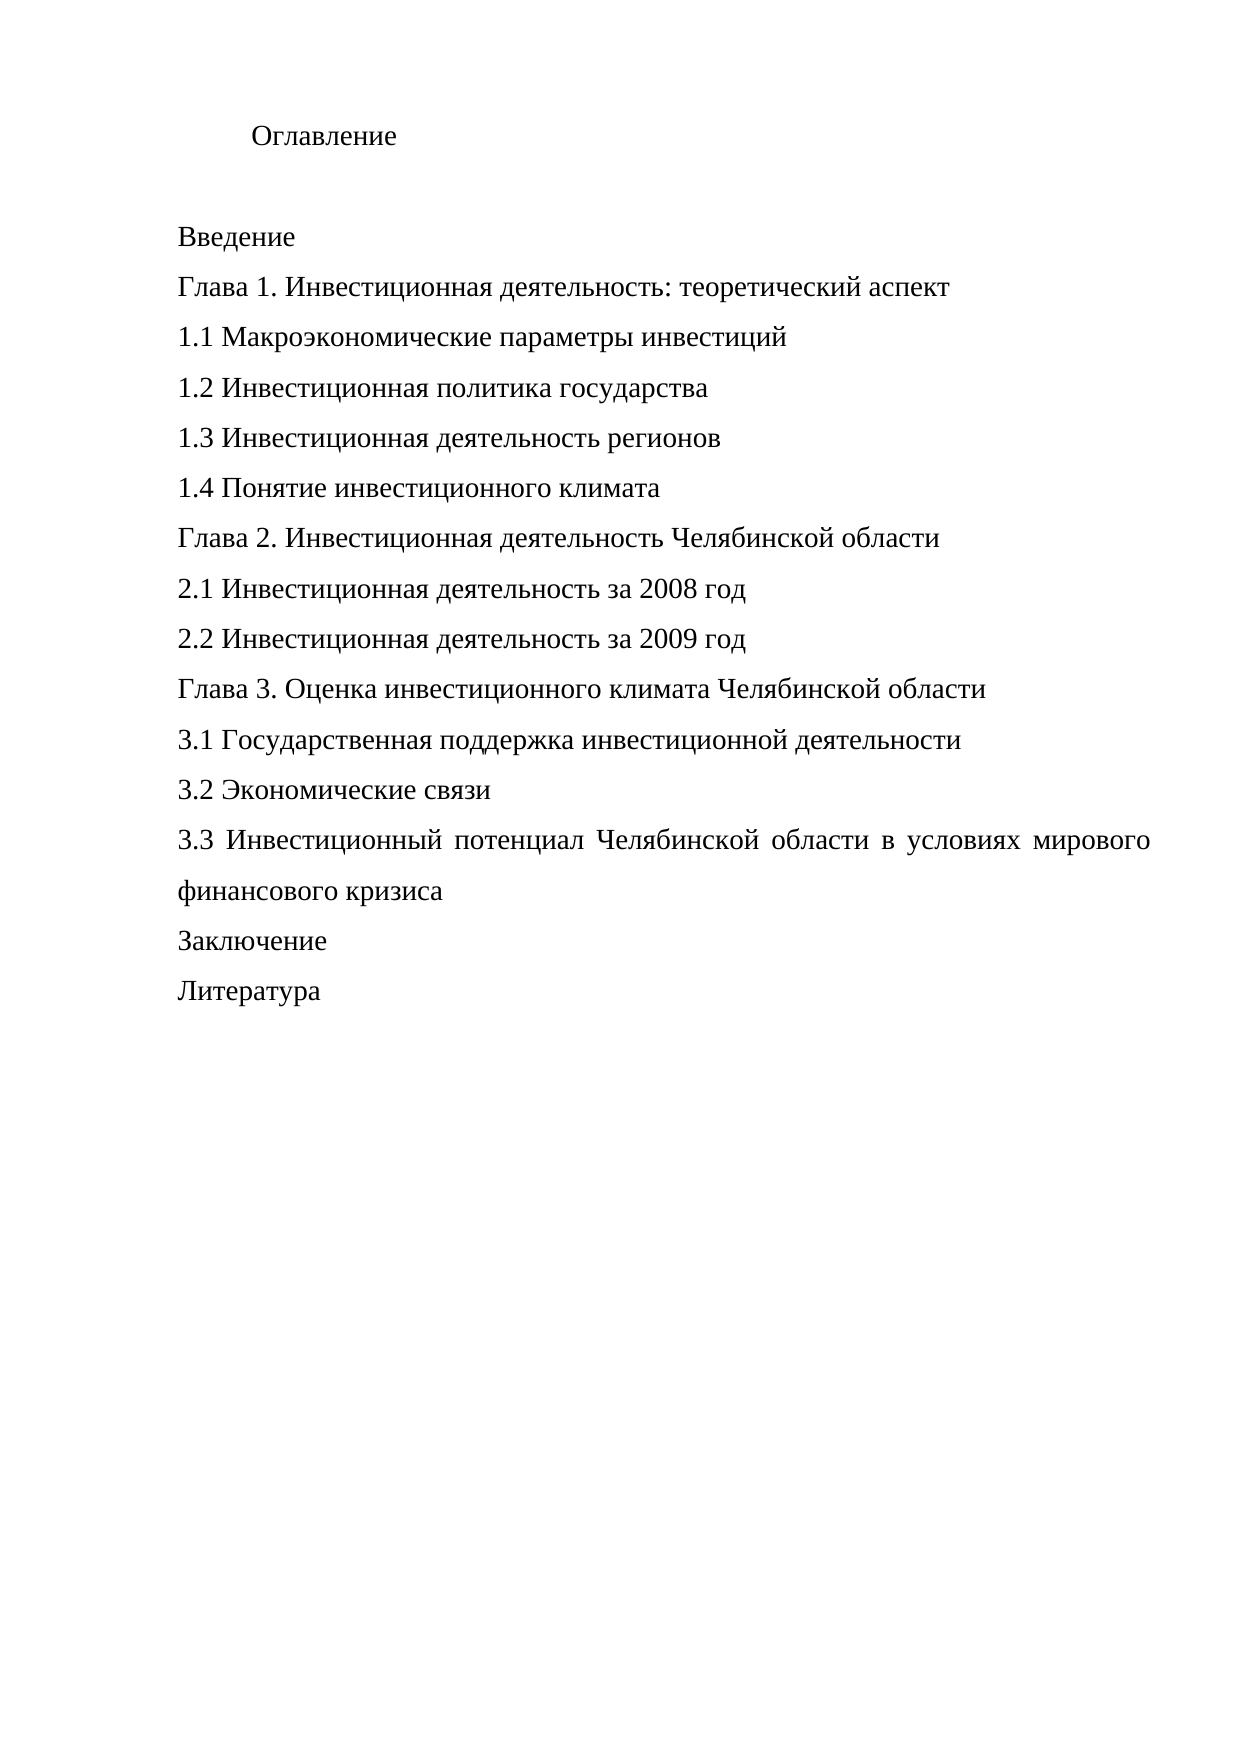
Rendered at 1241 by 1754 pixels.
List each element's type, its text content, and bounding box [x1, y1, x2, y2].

text Заключение [177, 923, 1152, 957]
text 3.3 Инвестиционный потенциал Челябинской области в условиях мирового финансового кризиса [177, 822, 1152, 906]
text 1.3 Инвестиционная деятельность регионов [177, 420, 1152, 453]
text 1.2 Инвестиционная политика государства [177, 370, 1152, 403]
subtitle Оглавление [177, 118, 1152, 152]
text Глава 3. Оценка инвестиционного климата Челябинской области [177, 672, 1152, 705]
text Введение [177, 219, 1152, 252]
text 2.1 Инвестиционная деятельность за 2008 год [177, 571, 1152, 604]
text 2.2 Инвестиционная деятельность за 2009 год [177, 621, 1152, 655]
text 1.1 Макроэкономические параметры инвестиций [177, 319, 1152, 353]
text Литература [177, 973, 1152, 1007]
text 3.2 Экономические связи [177, 772, 1152, 806]
text 3.1 Государственная поддержка инвестиционной деятельности [177, 722, 1152, 755]
text 1.4 Понятие инвестиционного климата [177, 470, 1152, 504]
text Глава 2. Инвестиционная деятельность Челябинской области [177, 521, 1152, 554]
text Глава 1. Инвестиционная деятельность: теоретический аспект [177, 269, 1152, 303]
